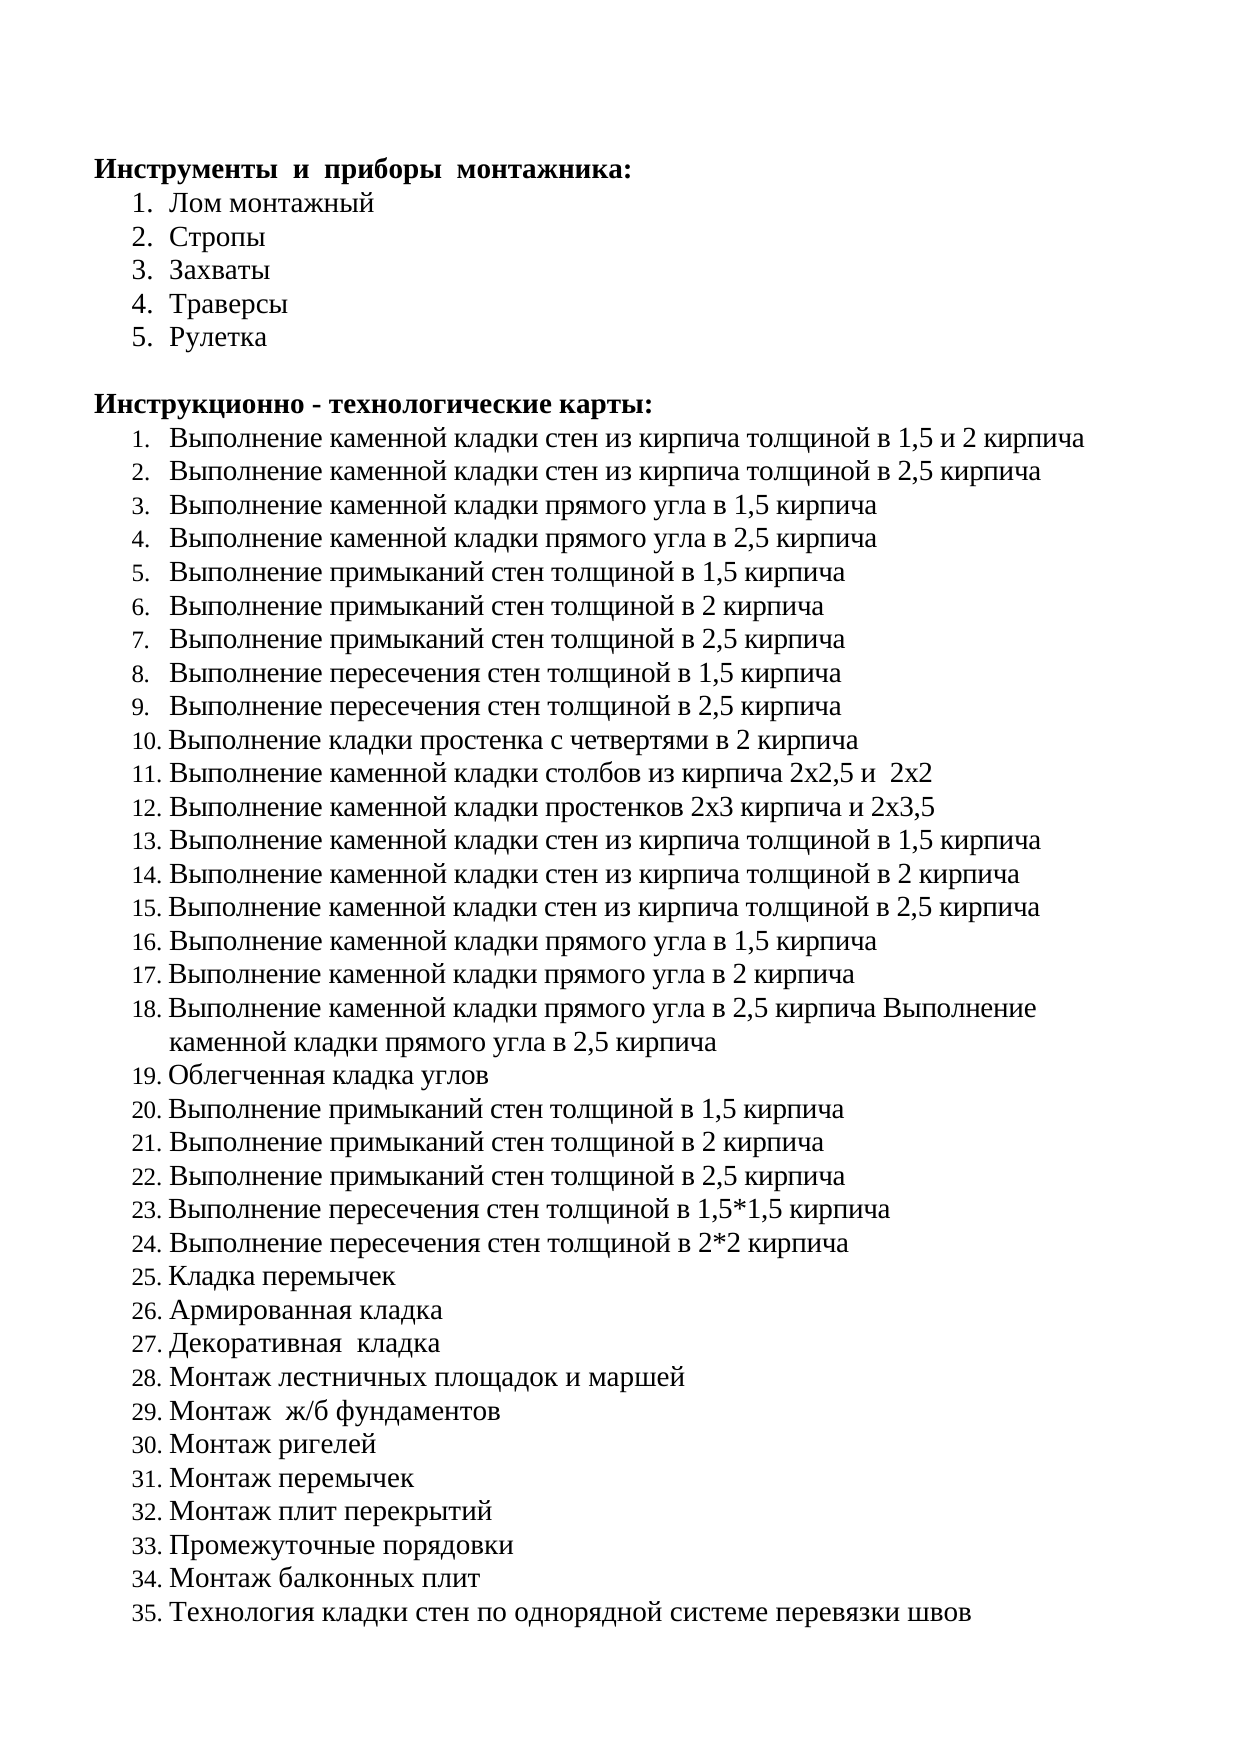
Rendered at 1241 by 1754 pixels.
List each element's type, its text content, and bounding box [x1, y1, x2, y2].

list Монтаж плит перекрытий [131, 1493, 1152, 1527]
list Кладка перемычек [131, 1258, 1152, 1292]
list Армированная кладка [131, 1292, 1152, 1326]
list Лом монтажный [131, 185, 1152, 219]
list Облегченная кладка углов [131, 1057, 1152, 1091]
list Монтаж ж/б фундаментов [131, 1393, 1152, 1426]
list Захваты [131, 252, 1152, 286]
list Выполнение примыканий стен толщиной в 2 кирпича [131, 588, 1152, 621]
list Выполнение примыканий стен толщиной в 1,5 кирпича [131, 1091, 1152, 1124]
list Выполнение пересечения стен толщиной в 2*2 кирпича [131, 1225, 1152, 1258]
list Выполнение каменной кладки столбов из кирпича 2х2,5 и 2х2 [131, 755, 1152, 789]
list Выполнение каменной кладки прямого угла в 1,5 кирпича [131, 487, 1152, 521]
list Выполнение каменной кладки стен из кирпича толщиной в 1,5 и 2 кирпича [131, 420, 1152, 453]
list Выполнение каменной кладки стен из кирпича толщиной в 2 кирпича [131, 856, 1152, 889]
list Выполнение пересечения стен толщиной в 2,5 кирпича [131, 688, 1152, 722]
list Промежуточные порядовки [131, 1527, 1152, 1560]
list Выполнение каменной кладки прямого угла в 2 кирпича [131, 957, 1152, 990]
list Выполнение кладки простенка с четвертями в 2 кирпича [131, 722, 1152, 755]
list Выполнение примыканий стен толщиной в 1,5 кирпича [131, 554, 1152, 588]
list Выполнение пересечения стен толщиной в 1,5 кирпича [131, 655, 1152, 688]
list Монтаж ригелей [131, 1426, 1152, 1460]
text Инструменты и приборы монтажника: [94, 152, 1152, 185]
list Декоративная кладка [131, 1326, 1152, 1359]
list Траверсы [131, 286, 1152, 319]
list Выполнение каменной кладки простенков 2х3 кирпича и 2х3,5 [131, 789, 1152, 822]
list Выполнение пересечения стен толщиной в 1,5*1,5 кирпича [131, 1191, 1152, 1225]
text Инструкционно - технологические карты: [94, 386, 1152, 420]
list Выполнение примыканий стен толщиной в 2,5 кирпича [131, 621, 1152, 655]
list Выполнение каменной кладки прямого угла в 1,5 кирпича [131, 923, 1152, 957]
list Выполнение каменной кладки прямого угла в 2,5 кирпича [131, 521, 1152, 554]
list Монтаж балконных плит [131, 1560, 1152, 1594]
list Выполнение каменной кладки прямого угла в 2,5 кирпича Выполнение каменной кладки прямого угла в 2,5 кирпича [131, 990, 1152, 1057]
list Выполнение примыканий стен толщиной в 2 кирпича [131, 1124, 1152, 1158]
list Монтаж лестничных площадок и маршей [131, 1359, 1152, 1393]
list Выполнение каменной кладки стен из кирпича толщиной в 2,5 кирпича [131, 889, 1152, 923]
list Стропы [131, 219, 1152, 252]
list Выполнение примыканий стен толщиной в 2,5 кирпича [131, 1158, 1152, 1191]
list Монтаж перемычек [131, 1460, 1152, 1493]
list Технология кладки стен по однорядной системе перевязки швов [131, 1594, 1152, 1627]
list Выполнение каменной кладки стен из кирпича толщиной в 1,5 кирпича [131, 822, 1152, 856]
list Рулетка [131, 319, 1152, 353]
list Выполнение каменной кладки стен из кирпича толщиной в 2,5 кирпича [131, 453, 1152, 487]
